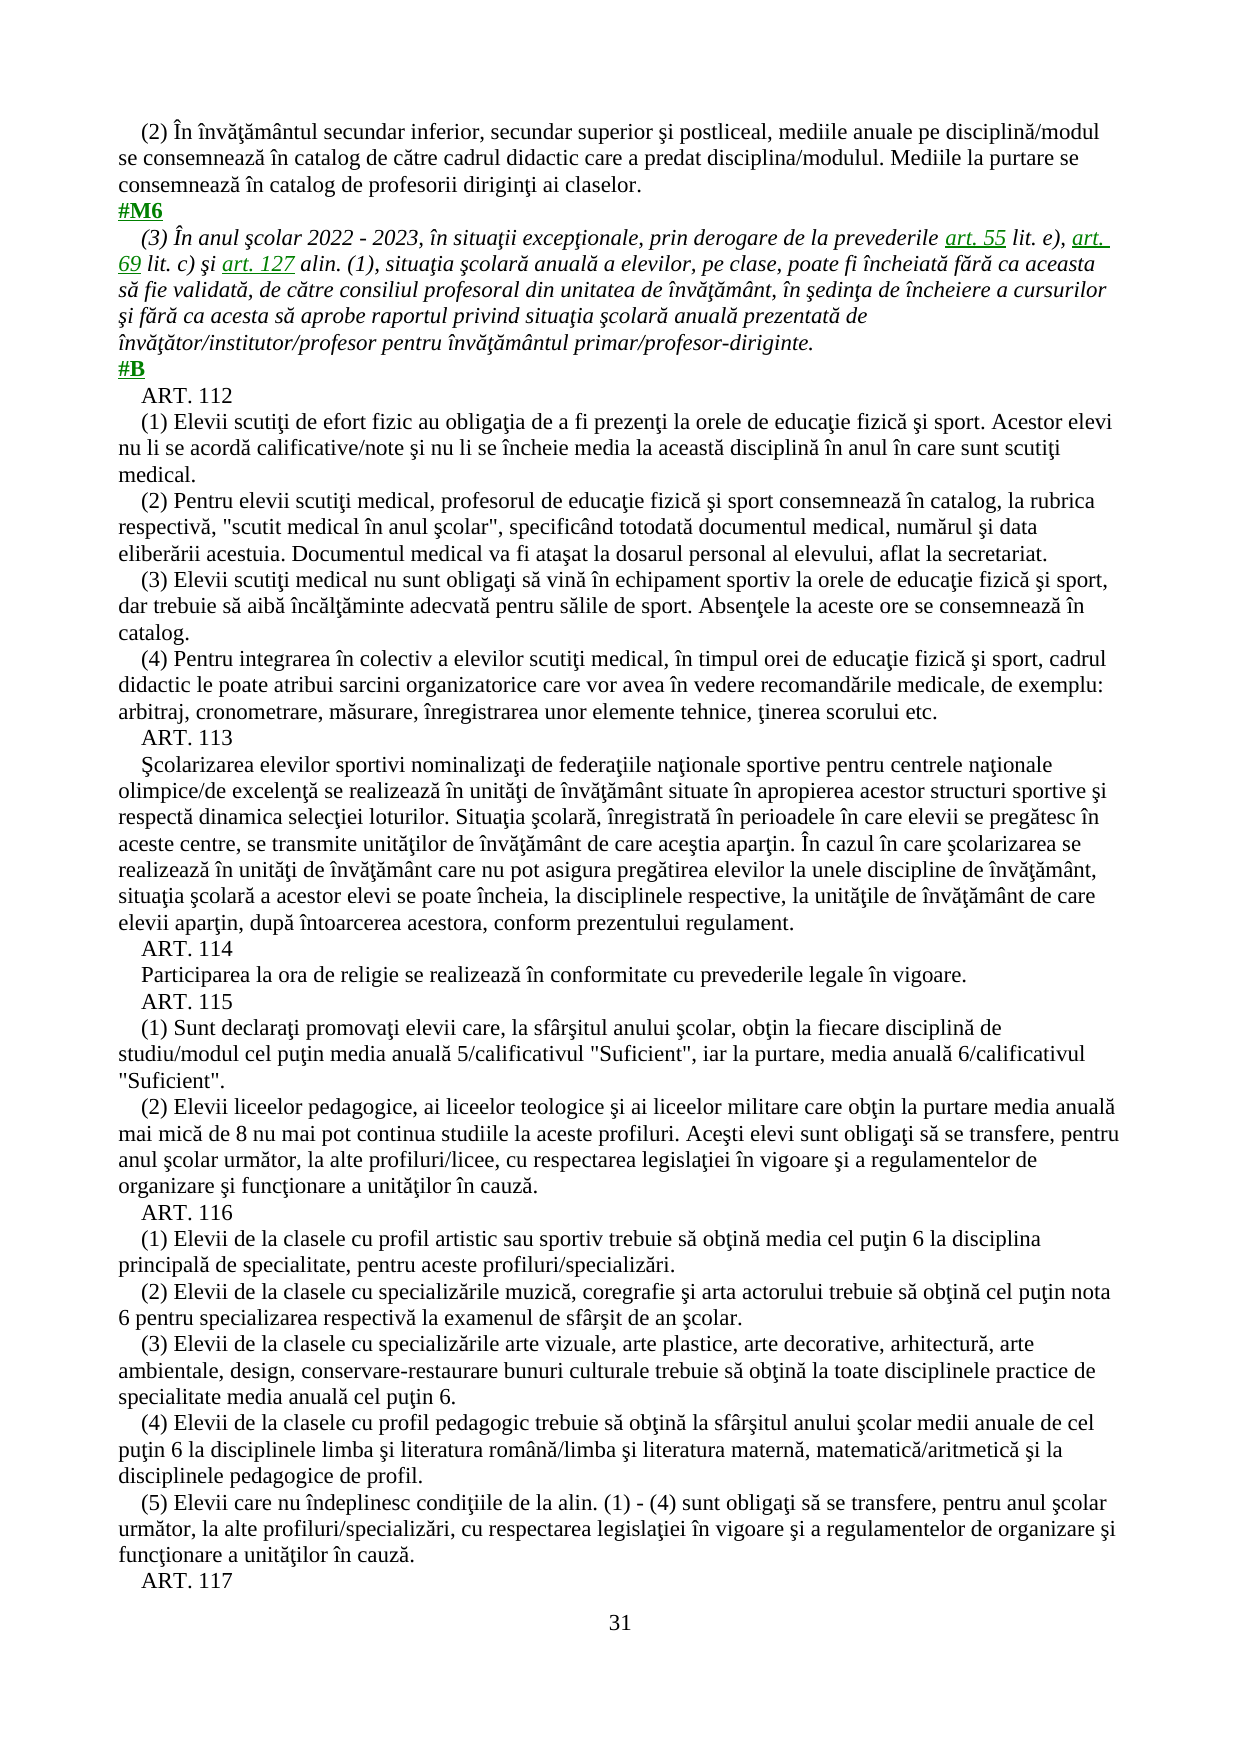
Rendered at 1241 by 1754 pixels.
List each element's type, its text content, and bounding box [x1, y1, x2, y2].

text (1) Elevii scutiţi de efort fizic au obligaţia de a fi prezenţi la orele de educaţie fizică şi sport. Acestor elevi nu li se acordă calificative/note şi nu li se încheie media la această disciplină în anul în care sunt scutiţi medical. [118, 408, 1122, 487]
text (2) În învăţământul secundar inferior, secundar superior şi postliceal, mediile anuale pe disciplină/modul se consemnează în catalog de către cadrul didactic care a predat disciplina/modulul. Mediile la purtare se consemnează în catalog de profesorii diriginţi ai claselor. [118, 118, 1122, 197]
text (2) Elevii liceelor pedagogice, ai liceelor teologice şi ai liceelor militare care obţin la purtare media anuală mai mică de 8 nu mai pot continua studiile la aceste profiluri. Aceşti elevi sunt obligaţi să se transfere, pentru anul şcolar următor, la alte profiluri/licee, cu respectarea legislaţiei în vigoare şi a regulamentelor de organizare şi funcţionare a unităţilor în cauză. [118, 1093, 1122, 1199]
text #B [118, 355, 1122, 382]
text ART. 112 [118, 382, 1122, 408]
text (1) Elevii de la clasele cu profil artistic sau sportiv trebuie să obţină media cel puţin 6 la disciplina principală de specialitate, pentru aceste profiluri/specializări. [118, 1225, 1122, 1278]
text ART. 117 [118, 1568, 1122, 1594]
text ART. 116 [118, 1199, 1122, 1225]
text (4) Elevii de la clasele cu profil pedagogic trebuie să obţină la sfârşitul anului şcolar medii anuale de cel puţin 6 la disciplinele limba şi literatura română/limba şi literatura maternă, matematică/aritmetică şi la disciplinele pedagogice de profil. [118, 1409, 1122, 1488]
text (2) Elevii de la clasele cu specializările muzică, coregrafie şi arta actorului trebuie să obţină cel puţin nota 6 pentru specializarea respectivă la examenul de sfârşit de an şcolar. [118, 1278, 1122, 1330]
text (1) Sunt declaraţi promovaţi elevii care, la sfârşitul anului şcolar, obţin la fiecare disciplină de studiu/modul cel puţin media anuală 5/calificativul "Suficient", iar la purtare, media anuală 6/calificativul "Suficient". [118, 1014, 1122, 1093]
text (4) Pentru integrarea în colectiv a elevilor scutiţi medical, în timpul orei de educaţie fizică şi sport, cadrul didactic le poate atribui sarcini organizatorice care vor avea în vedere recomandările medicale, de exemplu: arbitraj, cronometrare, măsurare, înregistrarea unor elemente tehnice, ţinerea scorului etc. [118, 645, 1122, 724]
text (3) Elevii scutiţi medical nu sunt obligaţi să vină în echipament sportiv la orele de educaţie fizică şi sport, dar trebuie să aibă încălţăminte adecvată pentru sălile de sport. Absenţele la aceste ore se consemnează în catalog. [118, 566, 1122, 645]
text ART. 113 [118, 724, 1122, 751]
text ART. 114 [118, 935, 1122, 961]
text (3) În anul şcolar 2022 - 2023, în situaţii excepţionale, prin derogare de la prevederile art. 55 lit. e), art. 69 lit. c) şi art. 127 alin. (1), situaţia şcolară anuală a elevilor, pe clase, poate fi încheiată fără ca aceasta să fie validată, de către consiliul profesoral din unitatea de învăţământ, în şedinţa de încheiere a cursurilor şi fără ca acesta să aprobe raportul privind situaţia şcolară anuală prezentată de învăţător/institutor/profesor pentru învăţământul primar/profesor-diriginte. [118, 223, 1122, 355]
text #M6 [118, 197, 1122, 223]
text Participarea la ora de religie se realizează în conformitate cu prevederile legale în vigoare. [118, 961, 1122, 988]
text ART. 115 [118, 988, 1122, 1014]
text (5) Elevii care nu îndeplinesc condiţiile de la alin. (1) - (4) sunt obligaţi să se transfere, pentru anul şcolar următor, la alte profiluri/specializări, cu respectarea legislaţiei în vigoare şi a regulamentelor de organizare şi funcţionare a unităţilor în cauză. [118, 1488, 1122, 1568]
text (2) Pentru elevii scutiţi medical, profesorul de educaţie fizică şi sport consemnează în catalog, la rubrica respectivă, "scutit medical în anul şcolar", specificând totodată documentul medical, numărul şi data eliberării acestuia. Documentul medical va fi ataşat la dosarul personal al elevului, aflat la secretariat. [118, 487, 1122, 566]
text (3) Elevii de la clasele cu specializările arte vizuale, arte plastice, arte decorative, arhitectură, arte ambientale, design, conservare-restaurare bunuri culturale trebuie să obţină la toate disciplinele practice de specialitate media anuală cel puţin 6. [118, 1330, 1122, 1409]
text Şcolarizarea elevilor sportivi nominalizaţi de federaţiile naţionale sportive pentru centrele naţionale olimpice/de excelenţă se realizează în unităţi de învăţământ situate în apropierea acestor structuri sportive şi respectă dinamica selecţiei loturilor. Situaţia şcolară, înregistrată în perioadele în care elevii se pregătesc în aceste centre, se transmite unităţilor de învăţământ de care aceştia aparţin. În cazul în care şcolarizarea se realizează în unităţi de învăţământ care nu pot asigura pregătirea elevilor la unele discipline de învăţământ, situaţia şcolară a acestor elevi se poate încheia, la disciplinele respective, la unităţile de învăţământ de care elevii aparţin, după întoarcerea acestora, conform prezentului regulament. [118, 751, 1122, 935]
